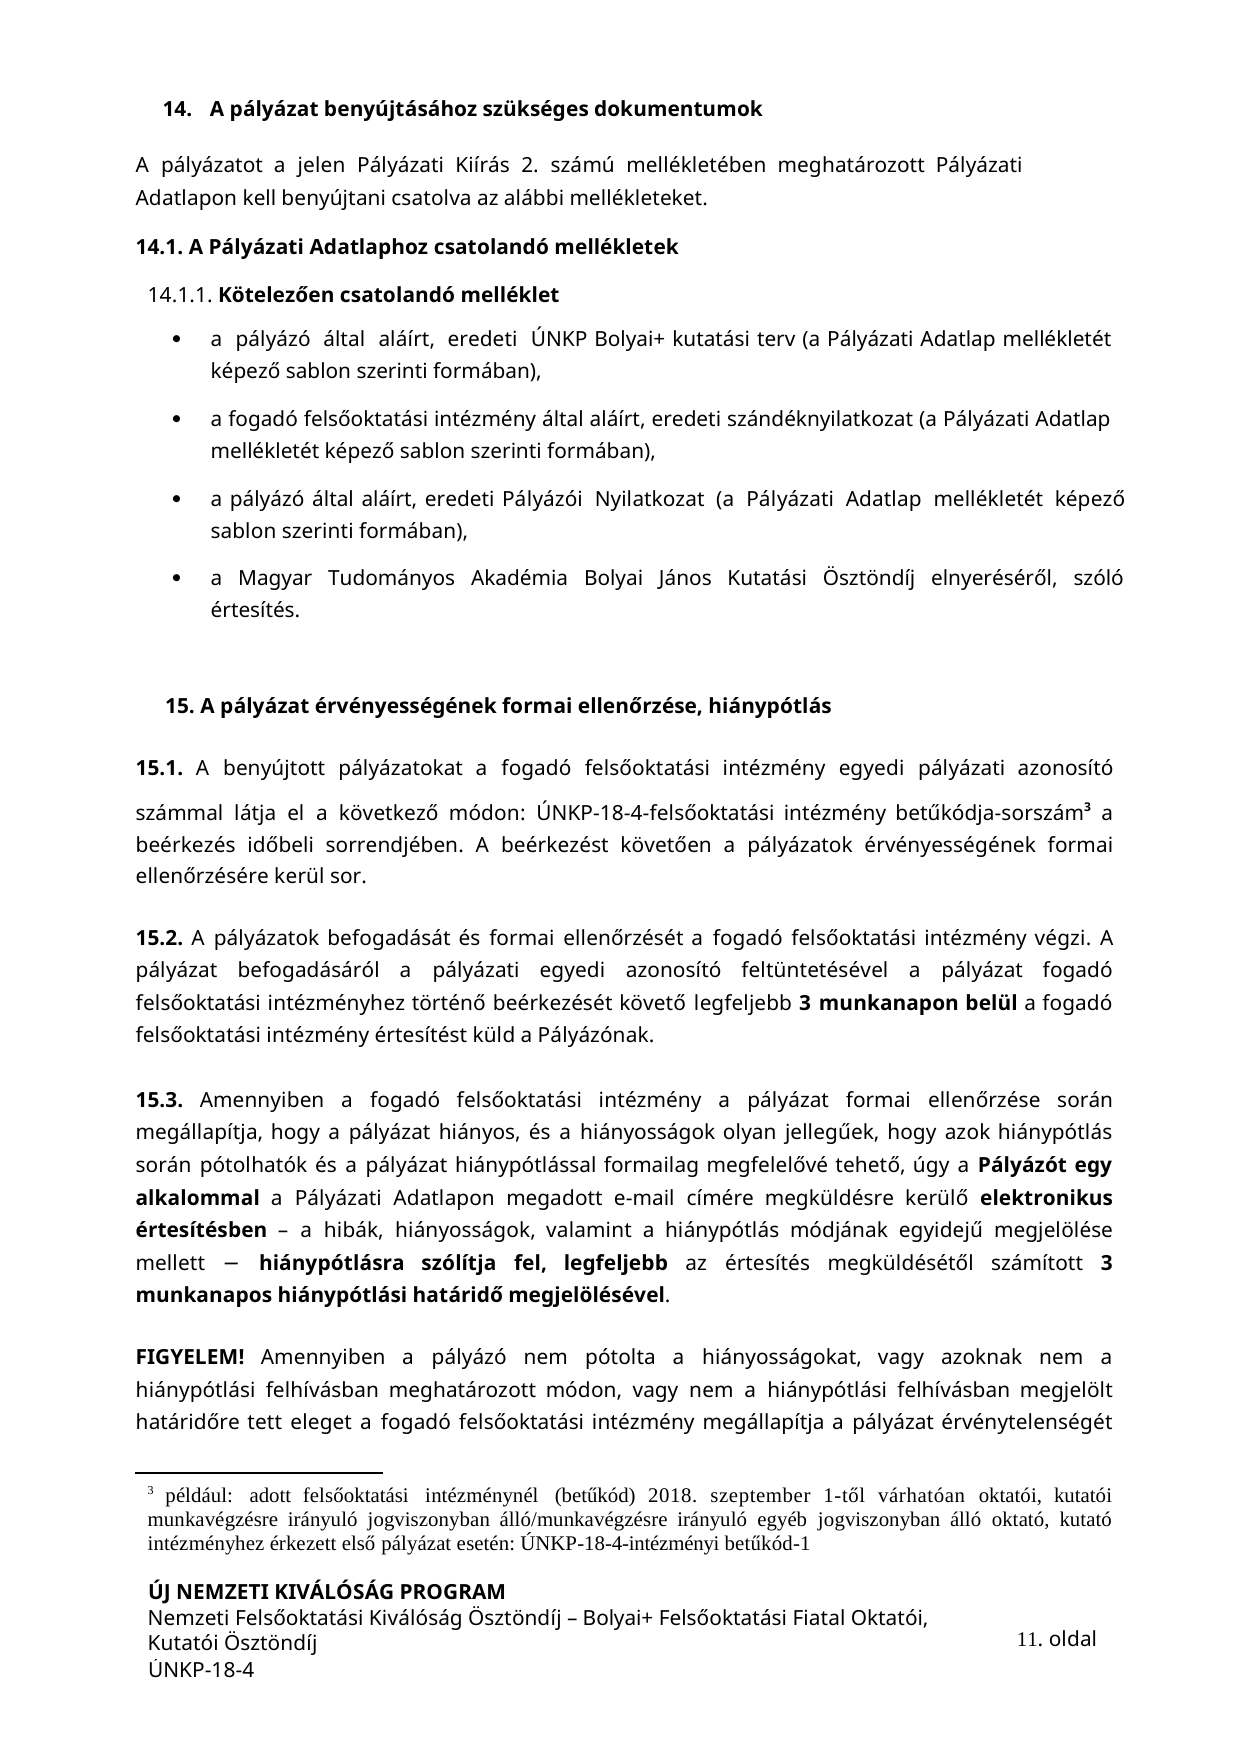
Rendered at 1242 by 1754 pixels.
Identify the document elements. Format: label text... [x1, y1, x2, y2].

list a Magyar Tudományos Akadémia Bolyai János Kutatási Ösztöndíj elnyeréséről, szóló értesítés. [173, 563, 1125, 623]
list a pályázó által aláírt, eredeti Pályázói Nyilatkozat (a Pályázati Adatlap mellékletét képező sablon szerinti formában), [173, 484, 1125, 545]
text 15. A pályázat érvényességének formai ellenőrzése, hiánypótlás [165, 691, 1112, 719]
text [135, 1342, 1113, 1436]
text 15.3. Amennyiben a fogadó felsőoktatási intézmény a pályázat formai ellenőrzése során megállapítja, hogy a pályázat hiányos, és a hiányosságok olyan jellegűek, hogy azok hiánypótlás során pótolhatók és a pályázat hiánypótlással formailag megfelelővé tehető, úgy a Pályázót egy alkalommal a Pályázati Adatlapon megadott e-mail címére megküldésre kerülő elektronikus értesítésben – a hibák, hiányosságok, valamint a hiánypótlás módjának egyidejű megjelölése mellett − hiánypótlásra szólítja fel, legfeljebb az értesítés megküldésétől számított 3 munkanapos hiánypótlási határidő megjelölésével. [135, 1085, 1113, 1309]
list a pályázó által aláírt, eredeti ÚNKP Bolyai+ kutatási terv (a Pályázati Adatlap mellékletét képező sablon szerinti formában), [173, 324, 1112, 385]
list a fogadó felsőoktatási intézmény által aláírt, eredeti szándéknyilatkozat (a Pályázati Adatlap mellékletét képező sablon szerinti formában), [173, 404, 1112, 465]
text 15.1. A benyújtott pályázatokat a fogadó felsőoktatási intézmény egyedi pályázati azonosító számmal látja el a következő módon: ÚNKP-18-4-felsőoktatási intézmény betűkódja-sorszám a beérkezés időbeli sorrendjében. A beérkezést követően a pályázatok érvényességének formai ellenőrzésére kerül sor. [135, 753, 1113, 890]
text A pályázatot a jelen Pályázati Kiírás 2. számú mellékletében meghatározott Pályázati [135, 151, 1125, 179]
text 15.2. A pályázatok befogadását és formai ellenőrzését a fogadó felsőoktatási intézmény végzi. A pályázat befogadásáról a pályázati egyedi azonosító feltüntetésével a pályázat fogadó felsőoktatási intézményhez történő beérkezését követő legfeljebb 3 munkanapon belül a fogadó felsőoktatási intézmény értesítést küld a Pályázónak. [135, 923, 1113, 1048]
text 14.1. A Pályázati Adatlaphoz csatolandó mellékletek [135, 232, 764, 261]
text 14. A pályázat benyújtásához szükséges dokumentumok [162, 94, 1121, 122]
text Adatlapon kell benyújtani csatolva az alábbi mellékleteket. [135, 183, 767, 211]
text 14.1.1. Kötelezően csatolandó melléklet [147, 280, 614, 309]
